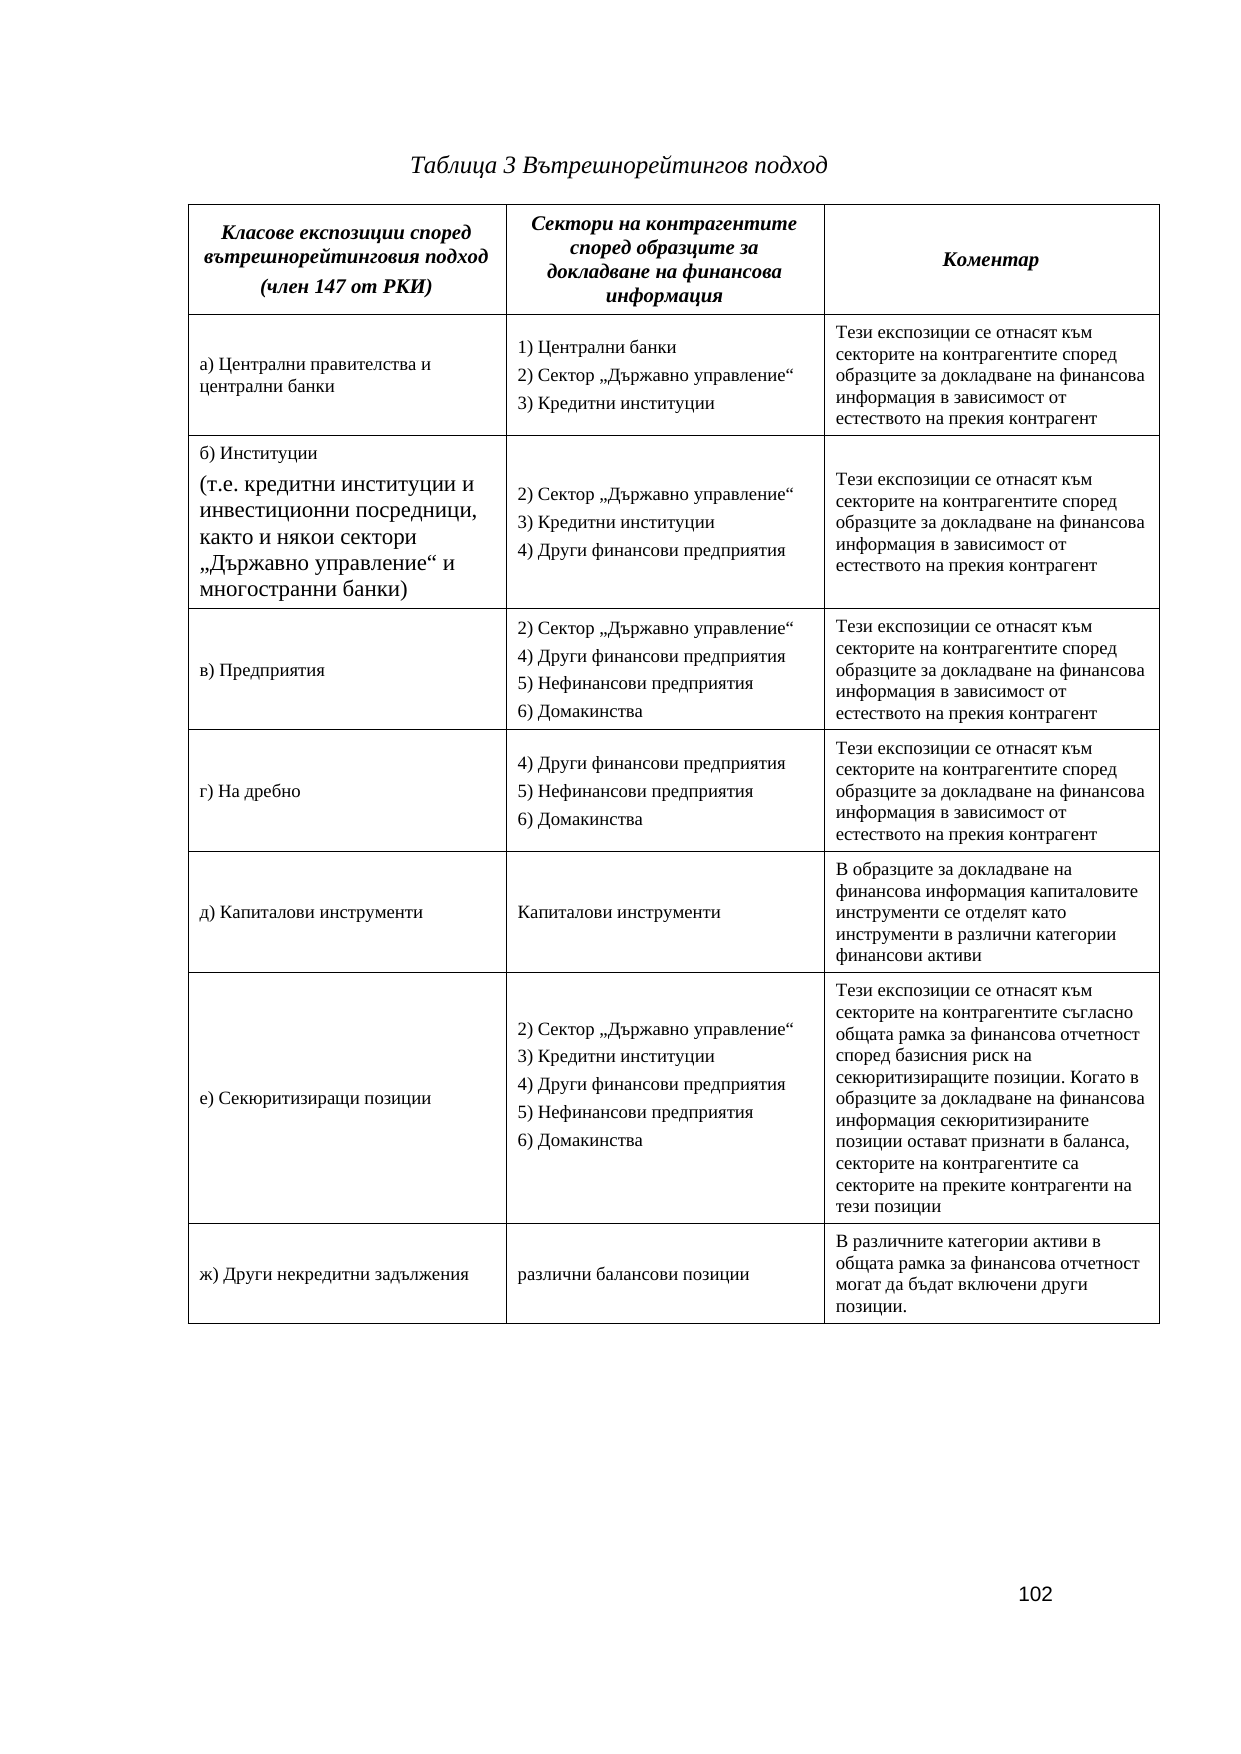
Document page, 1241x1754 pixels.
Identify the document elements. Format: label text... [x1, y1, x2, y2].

table_cell Тези експозиции се отнасят към секторите на контрагентите според образците за докладване на финансова информация в зависимост от естеството на прекия контрагент [825, 730, 1159, 851]
table_cell Тези експозиции се отнасят към секторите на контрагентите според образците за докладване на финансова информация в зависимост от естеството на прекия контрагент [825, 609, 1159, 729]
table_cell ж) Други некредитни задължения [189, 1224, 506, 1323]
table_cell г) На дребно [189, 730, 506, 851]
table_cell Тези експозиции се отнасят към секторите на контрагентите съгласно общата рамка за финансова отчетност според базисния риск на секюритизиращите позиции. Когато в образците за докладване на финансова информация секюритизираните позиции остават признати в баланса, секторите на контрагентите са секторите на преките контрагенти на тези позиции [825, 973, 1159, 1223]
text Таблица 3 Вътрешнорейтингов подход [187, 150, 1053, 179]
table_header Класове експозиции според вътрешнорейтинговия подход (член 147 от РКИ) [189, 205, 506, 313]
table_cell 2) Сектор „Държавно управление“ 4) Други финансови предприятия 5) Нефинансови предприятия 6) Домакинства [507, 609, 824, 729]
table_cell Капиталови инструменти [507, 852, 824, 972]
table_cell е) Секюритизиращи позиции [189, 973, 506, 1223]
table_cell Тези експозиции се отнасят към секторите на контрагентите според образците за докладване на финансова информация в зависимост от естеството на прекия контрагент [825, 315, 1159, 435]
table_cell В различните категории активи в общата рамка за финансова отчетност могат да бъдат включени други позиции. [825, 1224, 1159, 1323]
table_header Коментар [825, 205, 1159, 313]
table_cell 1) Централни банки 2) Сектор „Държавно управление“ 3) Кредитни институции [507, 315, 824, 435]
table_cell б) Институции (т.е. кредитни институции и инвестиционни посредници, както и някои сектори „Държавно управление“ и многостранни банки) [189, 436, 506, 608]
table_cell 2) Сектор „Държавно управление“ 3) Кредитни институции 4) Други финансови предприятия [507, 436, 824, 608]
table_cell Тези експозиции се отнасят към секторите на контрагентите според образците за докладване на финансова информация в зависимост от естеството на прекия контрагент [825, 436, 1159, 608]
table_cell В образците за докладване на финансова информация капиталовите инструменти се отделят като инструменти в различни категории финансови активи [825, 852, 1159, 972]
table_cell в) Предприятия [189, 609, 506, 729]
table_cell различни балансови позиции [507, 1224, 824, 1323]
table_cell д) Капиталови инструменти [189, 852, 506, 972]
table_cell 2) Сектор „Държавно управление“ 3) Кредитни институции 4) Други финансови предприятия 5) Нефинансови предприятия 6) Домакинства [507, 973, 824, 1223]
table_header Сектори на контрагентите според образците за докладване на финансова информация [507, 205, 824, 313]
table_cell а) Централни правителства и централни банки [189, 315, 506, 435]
table_cell 4) Други финансови предприятия 5) Нефинансови предприятия 6) Домакинства [507, 730, 824, 851]
